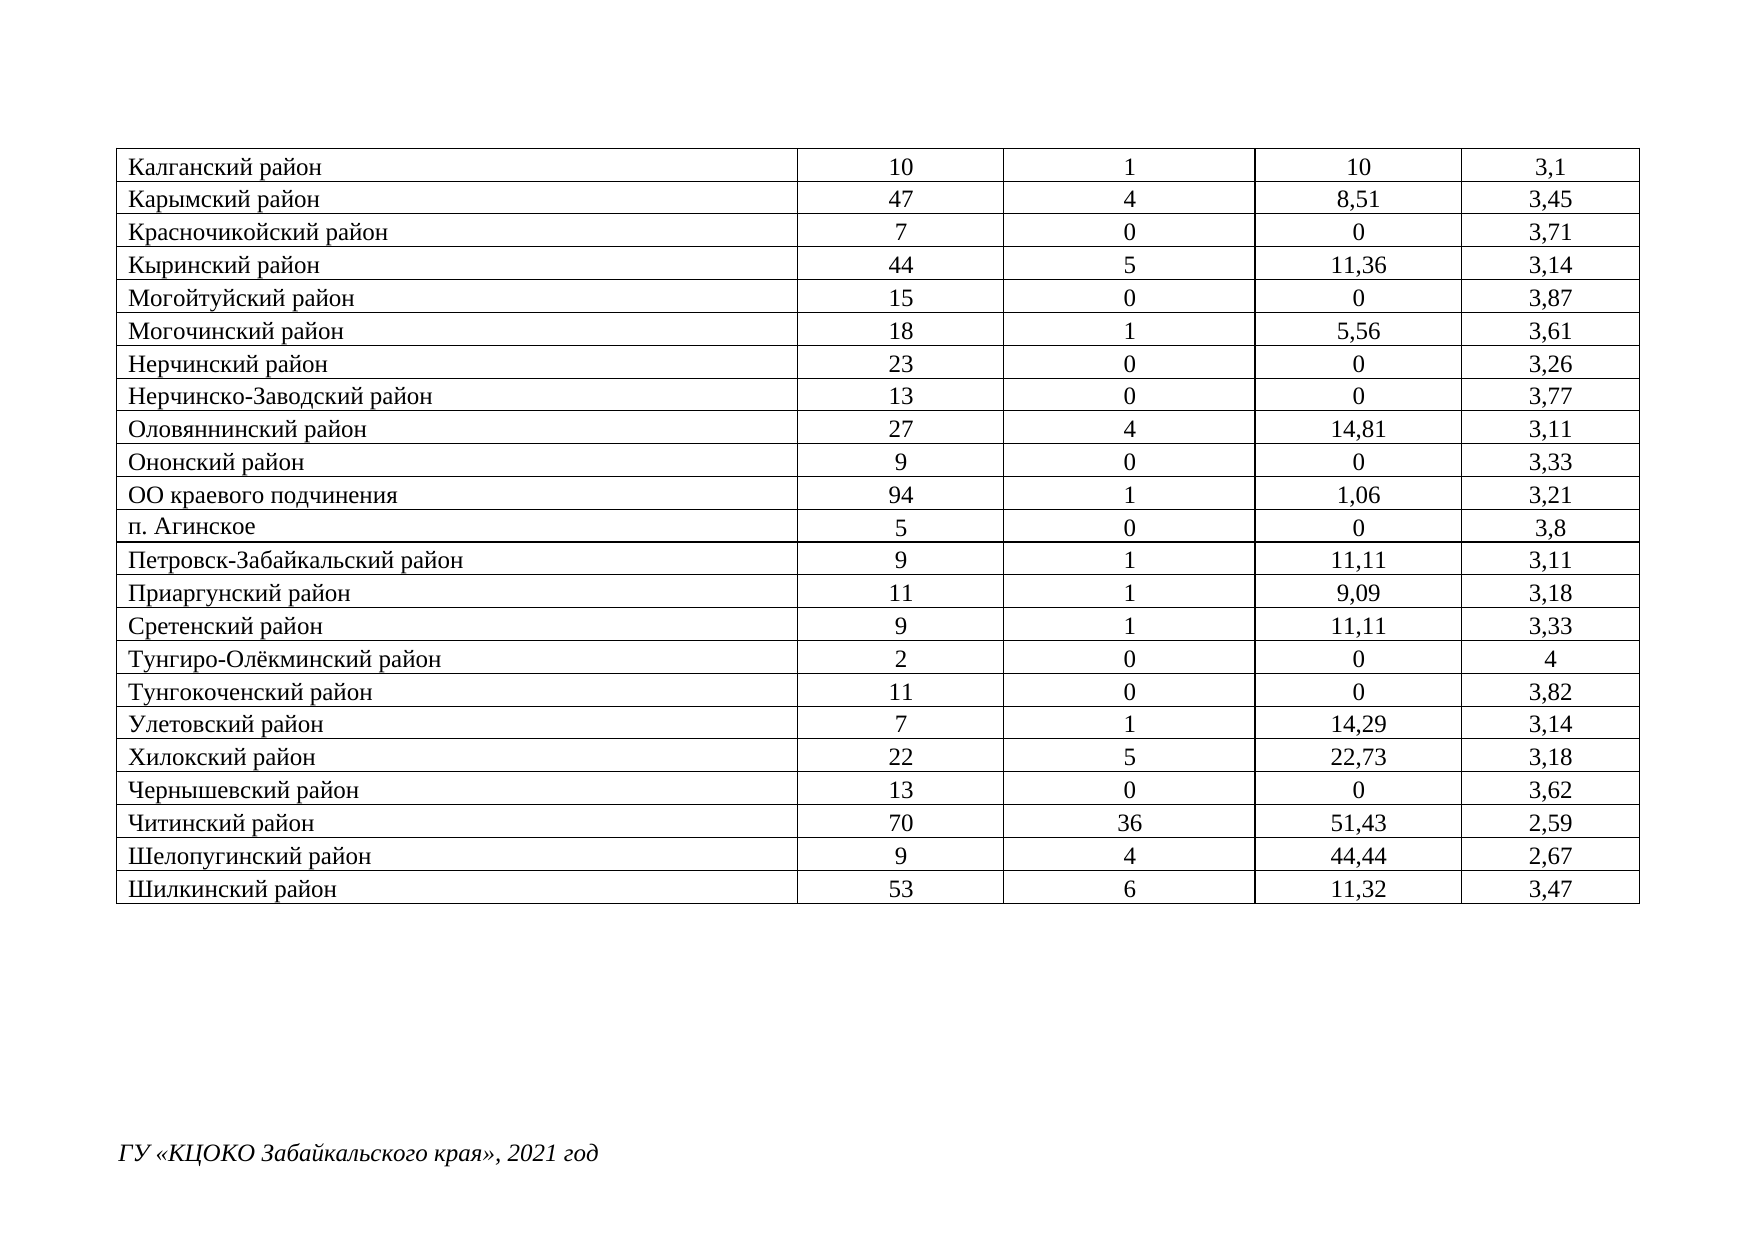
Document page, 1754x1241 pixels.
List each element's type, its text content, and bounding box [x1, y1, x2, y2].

table_cell Нерчинский район [117, 346, 797, 377]
table_cell 5 [798, 510, 1003, 541]
table_cell 1 [1004, 477, 1254, 509]
table_cell 9,09 [1256, 575, 1461, 607]
table_cell 9 [798, 444, 1003, 476]
table_cell 0 [1004, 346, 1254, 377]
table_cell 0 [1256, 280, 1461, 312]
table_cell 0 [1256, 444, 1461, 476]
table_cell п. Агинское [117, 510, 797, 541]
table_cell 13 [798, 772, 1003, 804]
table_cell 4 [1004, 411, 1254, 443]
table_cell Петровск-Забайкальский район [117, 543, 797, 574]
table_cell 2,67 [1462, 838, 1639, 869]
table_cell 47 [798, 182, 1003, 213]
table_cell 11,36 [1256, 247, 1461, 279]
table_cell 4 [1462, 641, 1639, 673]
table_cell 7 [798, 707, 1003, 738]
table_cell 3,26 [1462, 346, 1639, 377]
table_cell Ононский район [117, 444, 797, 476]
table_cell 1 [1004, 313, 1254, 344]
table_cell 3,8 [1462, 510, 1639, 541]
table_cell 5 [1004, 247, 1254, 279]
table_cell 3,61 [1462, 313, 1639, 344]
table_cell Сретенский район [117, 608, 797, 640]
table_cell 1 [1004, 149, 1254, 181]
table_cell 0 [1004, 641, 1254, 673]
table_cell Оловяннинский район [117, 411, 797, 443]
table_cell Тунгиро-Олёкминский район [117, 641, 797, 673]
table_cell 3,77 [1462, 379, 1639, 410]
table_cell 6 [1004, 871, 1254, 902]
table_cell 3,21 [1462, 477, 1639, 509]
table_cell 0 [1004, 674, 1254, 706]
table_cell 10 [1256, 149, 1461, 181]
table_cell 3,18 [1462, 575, 1639, 607]
table_cell 3,18 [1462, 739, 1639, 771]
table_cell Карымский район [117, 182, 797, 213]
table_cell 27 [798, 411, 1003, 443]
table_cell 3,62 [1462, 772, 1639, 804]
table_cell 1 [1004, 707, 1254, 738]
table_cell 9 [798, 608, 1003, 640]
table_cell 4 [1004, 182, 1254, 213]
table_cell Читинский район [117, 805, 797, 837]
table_cell 0 [1256, 214, 1461, 246]
table_cell 36 [1004, 805, 1254, 837]
table_cell Шилкинский район [117, 871, 797, 902]
table_cell Могойтуйский район [117, 280, 797, 312]
table_cell 11,11 [1256, 608, 1461, 640]
table_cell 70 [798, 805, 1003, 837]
table_cell Могочинский район [117, 313, 797, 344]
table_cell 51,43 [1256, 805, 1461, 837]
table_cell 0 [1256, 379, 1461, 410]
table_cell 3,45 [1462, 182, 1639, 213]
table_cell 8,51 [1256, 182, 1461, 213]
table_cell 3,14 [1462, 247, 1639, 279]
table_cell 13 [798, 379, 1003, 410]
table_cell ОО краевого подчинения [117, 477, 797, 509]
table_cell Приаргунский район [117, 575, 797, 607]
table_cell 15 [798, 280, 1003, 312]
table_cell Чернышевский район [117, 772, 797, 804]
table_cell 0 [1004, 280, 1254, 312]
table_cell 3,33 [1462, 608, 1639, 640]
table_cell 1 [1004, 543, 1254, 574]
table_cell Кыринский район [117, 247, 797, 279]
table_cell 9 [798, 838, 1003, 869]
table_cell 1,06 [1256, 477, 1461, 509]
table_cell 3,33 [1462, 444, 1639, 476]
table_cell 11,11 [1256, 543, 1461, 574]
table_cell 53 [798, 871, 1003, 902]
table_cell 0 [1256, 674, 1461, 706]
table_cell 23 [798, 346, 1003, 377]
table_cell 5,56 [1256, 313, 1461, 344]
table_cell 0 [1004, 510, 1254, 541]
table_cell 3,11 [1462, 411, 1639, 443]
table_cell 7 [798, 214, 1003, 246]
table_cell 2 [798, 641, 1003, 673]
table_cell 1 [1004, 608, 1254, 640]
table_cell 18 [798, 313, 1003, 344]
table_cell 22 [798, 739, 1003, 771]
table_cell 0 [1256, 641, 1461, 673]
table_cell 0 [1004, 379, 1254, 410]
table_cell 0 [1004, 444, 1254, 476]
table_cell 0 [1004, 214, 1254, 246]
table_cell 11 [798, 674, 1003, 706]
table_cell 3,82 [1462, 674, 1639, 706]
table_cell 10 [798, 149, 1003, 181]
table_cell 0 [1256, 346, 1461, 377]
table_cell Нерчинско-Заводский район [117, 379, 797, 410]
table_cell 4 [1004, 838, 1254, 869]
table_cell 3,14 [1462, 707, 1639, 738]
table_cell 94 [798, 477, 1003, 509]
table_cell Тунгокоченский район [117, 674, 797, 706]
table_cell 3,11 [1462, 543, 1639, 574]
table_cell 3,1 [1462, 149, 1639, 181]
table_cell 3,47 [1462, 871, 1639, 902]
table_cell 0 [1004, 772, 1254, 804]
table_cell 1 [1004, 575, 1254, 607]
table_cell 3,87 [1462, 280, 1639, 312]
table_cell 44 [798, 247, 1003, 279]
table_cell 14,29 [1256, 707, 1461, 738]
table_cell 5 [1004, 739, 1254, 771]
table_cell 0 [1256, 510, 1461, 541]
table_cell Шелопугинский район [117, 838, 797, 869]
table_cell 14,81 [1256, 411, 1461, 443]
table_cell Хилокский район [117, 739, 797, 771]
table_cell 11 [798, 575, 1003, 607]
table_cell 2,59 [1462, 805, 1639, 837]
table_cell 0 [1256, 772, 1461, 804]
table_cell 3,71 [1462, 214, 1639, 246]
table_cell 22,73 [1256, 739, 1461, 771]
table_cell Красночикойский район [117, 214, 797, 246]
table_cell Калганский район [117, 149, 797, 181]
table_cell 11,32 [1256, 871, 1461, 902]
table_cell Улетовский район [117, 707, 797, 738]
table_cell 9 [798, 543, 1003, 574]
table_cell 44,44 [1256, 838, 1461, 869]
